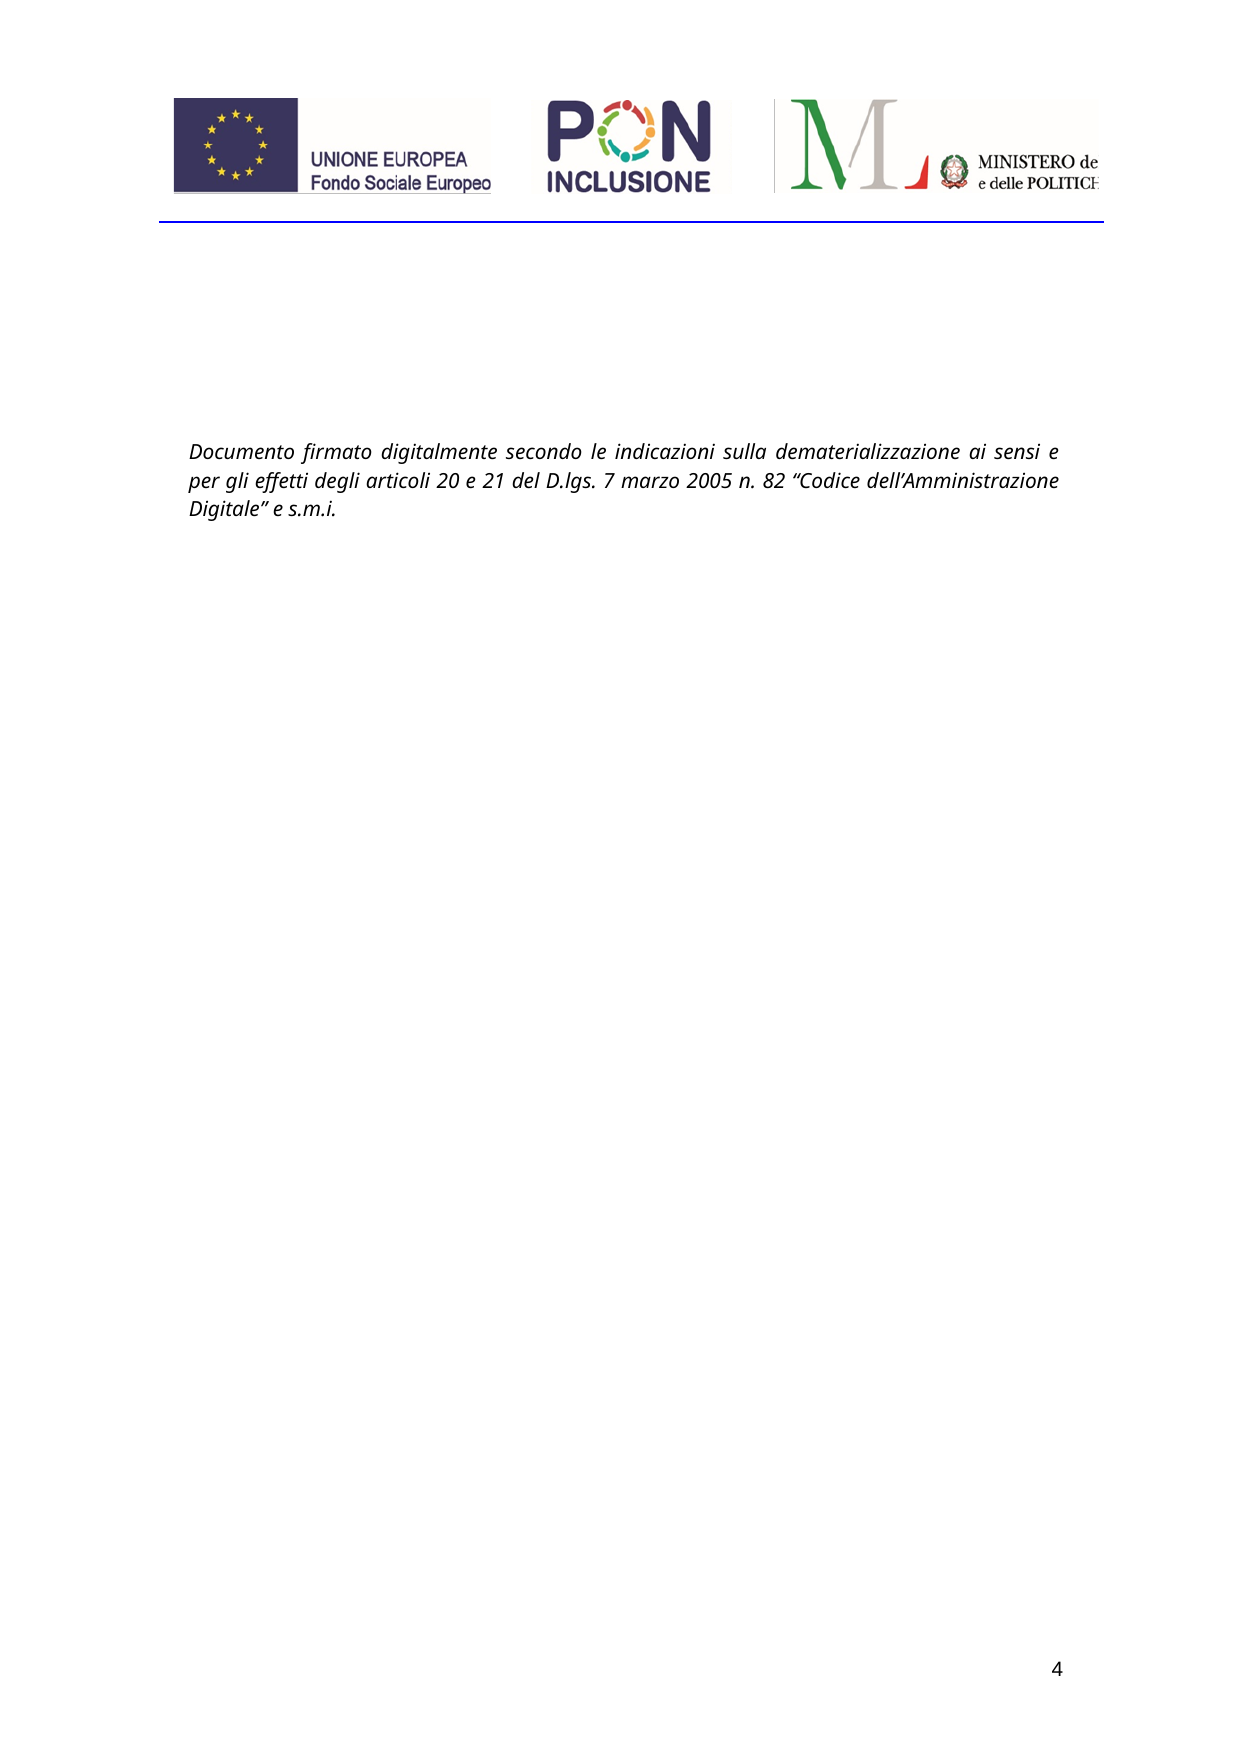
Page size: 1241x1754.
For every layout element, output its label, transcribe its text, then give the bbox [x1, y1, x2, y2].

text Documento firmato digitalmente secondo le indicazioni sulla dematerializzazione ai sensi e per gli effetti degli articoli 20 e 21 del D.lgs. 7 marzo 2005 n. 82 “Codice dell’Amministrazione Digitale” e s.m.i. [188, 437, 1063, 523]
picture [173, 98, 1099, 194]
